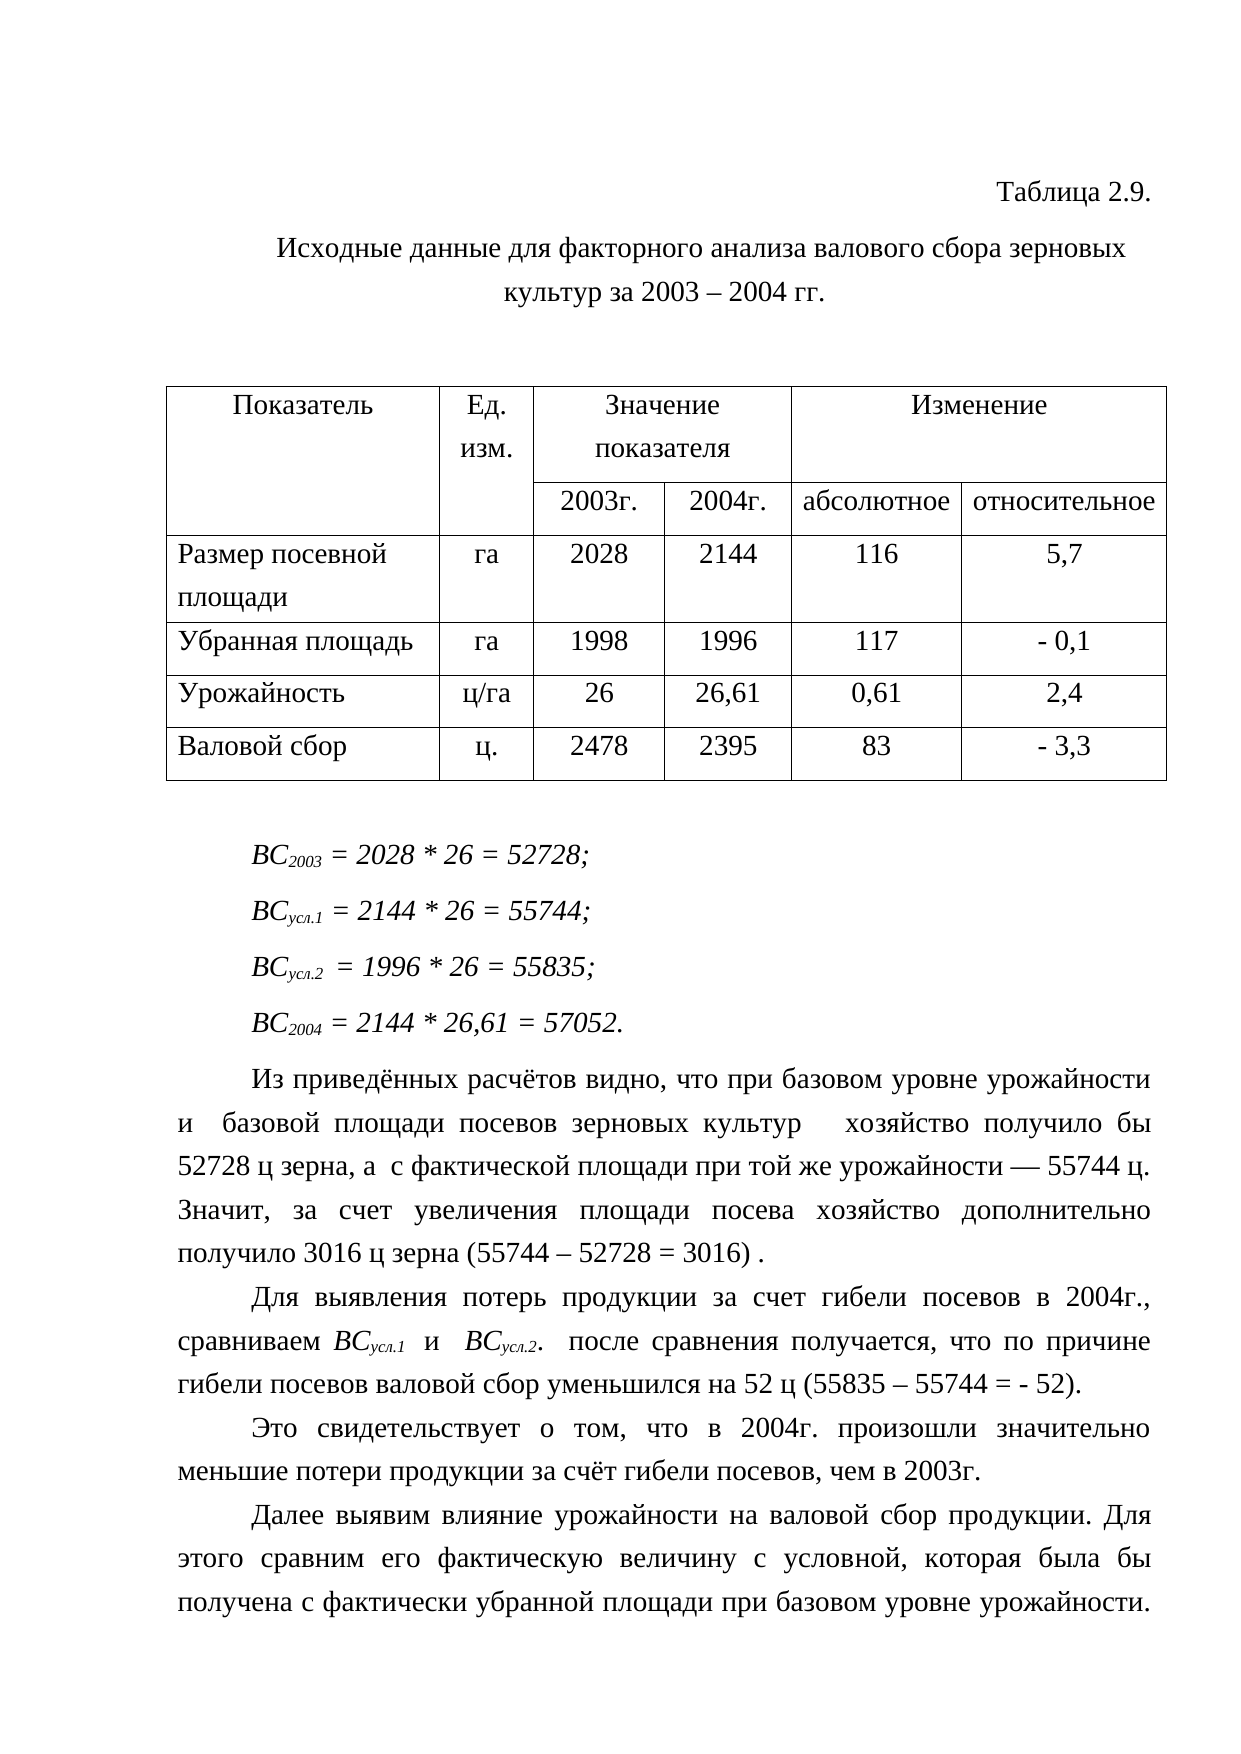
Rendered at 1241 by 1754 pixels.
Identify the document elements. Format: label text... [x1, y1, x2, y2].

table_cell относительное [962, 483, 1166, 535]
table_header Значение показателя [534, 387, 791, 482]
table_cell 2478 [534, 728, 664, 780]
table_cell 2144 [665, 536, 791, 622]
table_cell 5,7 [962, 536, 1166, 622]
table_cell 2028 [534, 536, 664, 622]
table_cell 116 [792, 536, 961, 622]
text Это свидетельствует о том, что в 2004г. произошли значительно меньшие потери продукции за счёт гибели посевов, чем в 2003г. [177, 1410, 1152, 1487]
table_cell 2,4 [962, 676, 1166, 727]
table_cell 2004г. [665, 483, 791, 535]
table_cell 1996 [665, 623, 791, 674]
table_cell 26,61 [665, 676, 791, 727]
text BC2004 = 2144 * 26,61 = 57052. [177, 1005, 1152, 1039]
text BCусл.2 = 1996 * 26 = 55835; [177, 949, 1152, 983]
table_cell Размер посевной площади [167, 536, 439, 622]
table_cell Валовой сбор [167, 728, 439, 780]
table_header Ед. изм. [440, 387, 533, 535]
table_cell ц. [440, 728, 533, 780]
table_cell 2395 [665, 728, 791, 780]
table_cell 83 [792, 728, 961, 780]
table_header Изменение [792, 387, 1166, 482]
table_cell га [440, 623, 533, 674]
text Исходные данные для факторного анализа валового сбора зерновых культур за 2003 – 2004 гг. [177, 230, 1152, 307]
text Таблица 2.9. [177, 174, 1152, 208]
table_cell абсолютное [792, 483, 961, 535]
table_cell 1998 [534, 623, 664, 674]
table_cell 2003г. [534, 483, 664, 535]
table_cell га [440, 536, 533, 622]
table_cell - 0,1 [962, 623, 1166, 674]
table_cell Урожайность [167, 676, 439, 727]
text BC2003 = 2028 * 26 = 52728; [177, 837, 1152, 871]
text BCусл.1 = 2144 * 26 = 55744; [177, 893, 1152, 927]
table_cell ц/га [440, 676, 533, 727]
table_header Показатель [167, 387, 439, 535]
table_cell 117 [792, 623, 961, 674]
table_cell - 3,3 [962, 728, 1166, 780]
text Для выявления потерь продукции за счет гибели посевов в 2004г., сравниваем BCусл.1 и BCусл.2. после сравнения получается, что по причине гибели посевов валовой сбор уменьшился на 52 ц (55835 – 55744 = - 52). [177, 1279, 1152, 1400]
table_cell Убранная площадь [167, 623, 439, 674]
table_cell 0,61 [792, 676, 961, 727]
table_cell 26 [534, 676, 664, 727]
text Из приведённых расчётов видно, что при базовом уровне урожайности и базовой площади посевов зерновых культур хозяйство получило бы 52728 ц зерна, а с фактической площади при той же урожайности — 55744 ц. Значит, за счет увеличения площади посева хозяйство дополнительно получило 3016 ц зерна (55744 – 52728 = 3016) . [177, 1061, 1152, 1269]
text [177, 1497, 1152, 1617]
